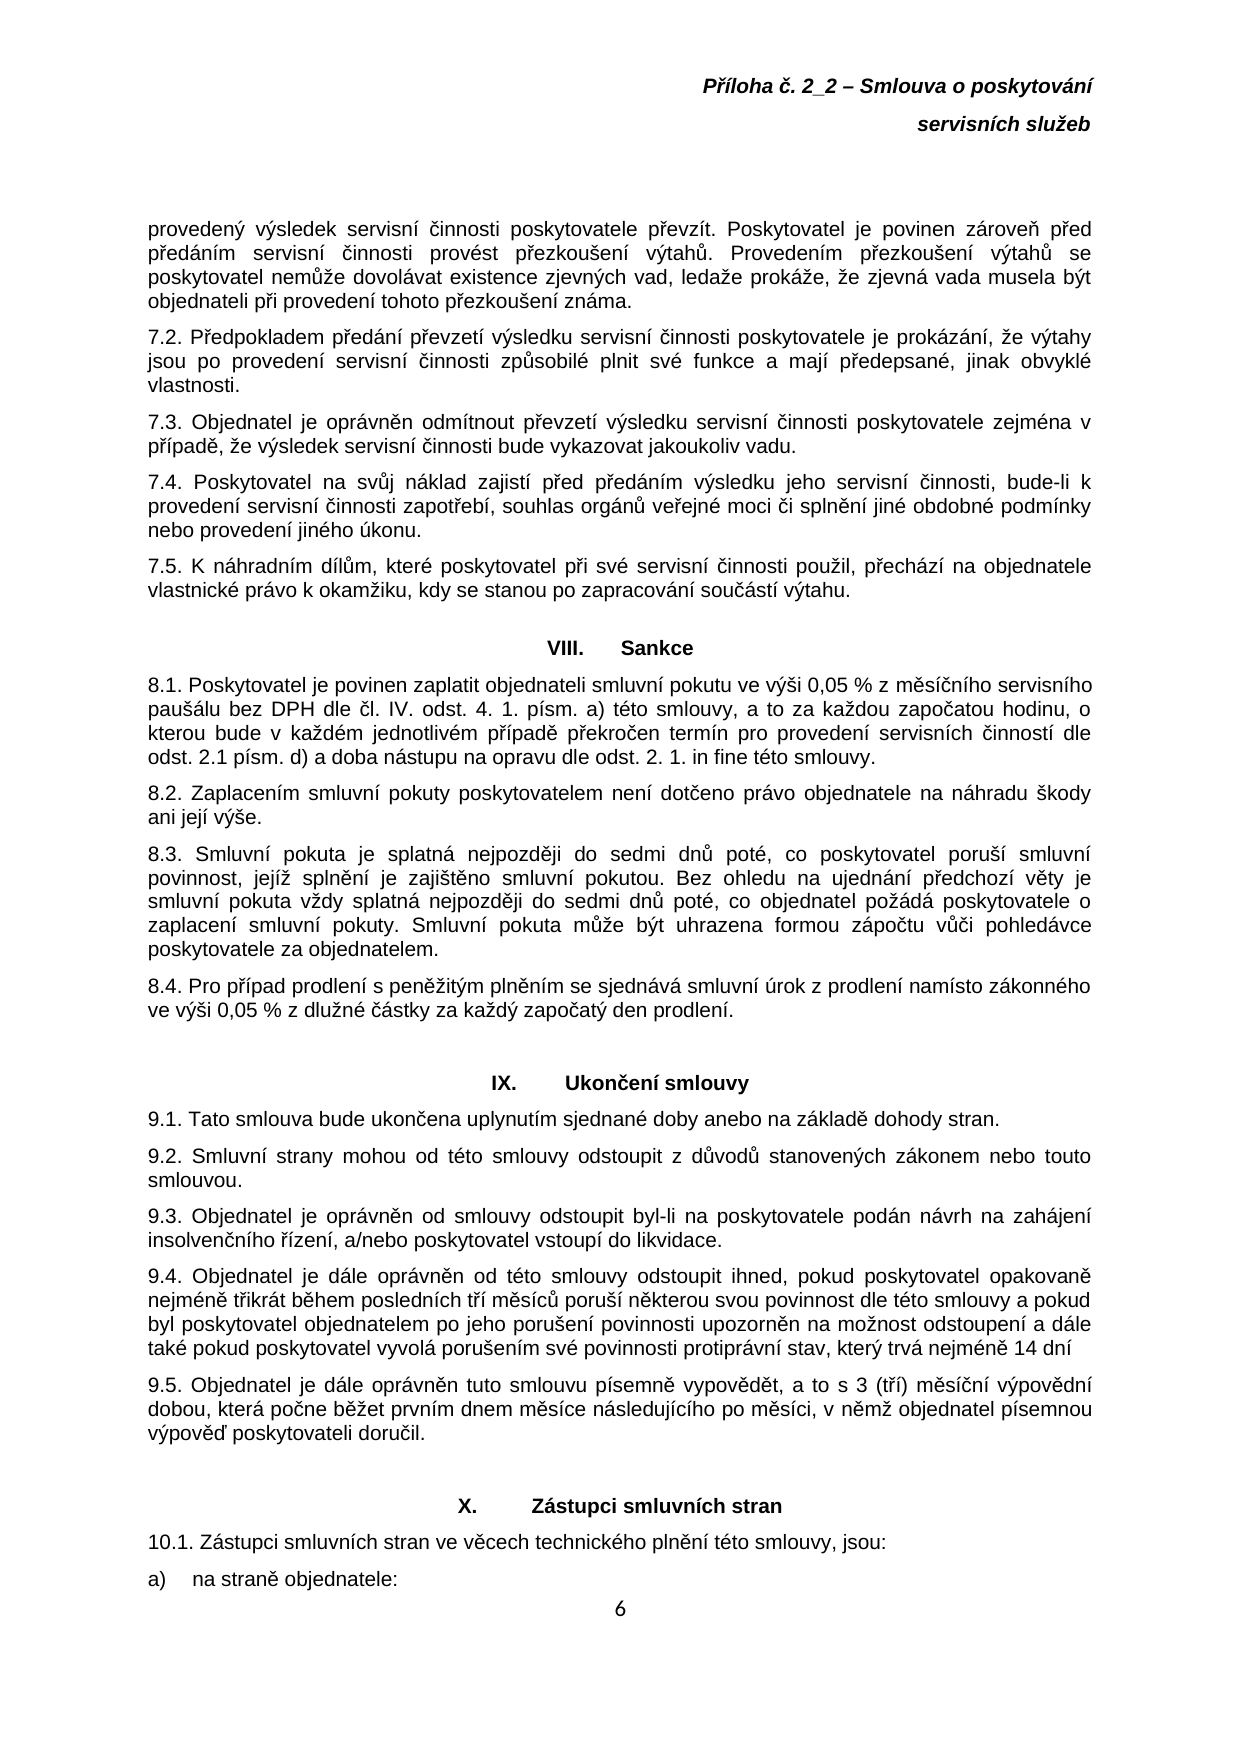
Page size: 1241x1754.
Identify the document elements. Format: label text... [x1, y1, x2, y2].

text 7.4. Poskytovatel na svůj náklad zajistí před předáním výsledku jeho servisní činnosti, bude-li k provedení servisní činnosti zapotřebí, souhlas orgánů veřejné moci či splnění jiné obdobné podmínky nebo provedení jiného úkonu. [148, 470, 1093, 542]
text IX. Ukončení smlouvy [148, 1071, 1093, 1094]
text 7.2. Předpokladem předání převzetí výsledku servisní činnosti poskytovatele je prokázání, že výtahy jsou po provedení servisní činnosti způsobilé plnit své funkce a mají předepsané, jinak obvyklé vlastnosti. [148, 325, 1093, 397]
text 8.1. Poskytovatel je povinen zaplatit objednateli smluvní pokutu ve výši 0,05 % z měsíčního servisního paušálu bez DPH dle čl. IV. odst. 4. 1. písm. a) této smlouvy, a to za každou započatou hodinu, o kterou bude v každém jednotlivém případě překročen termín pro provedení servisních činností dle odst. 2.1 písm. d) a doba nástupu na opravu dle odst. 2. 1. in fine této smlouvy. [148, 673, 1093, 768]
list na straně objednatele: [148, 1566, 1093, 1590]
text 9.4. Objednatel je dále oprávněn od této smlouvy odstoupit ihned, pokud poskytovatel opakovaně nejméně třikrát během posledních tří měsíců poruší některou svou povinnost dle této smlouvy a pokud byl poskytovatel objednatelem po jeho porušení povinnosti upozorněn na možnost odstoupení a dále také pokud poskytovatel vyvolá porušením své povinnosti protiprávní stav, který trvá nejméně 14 dní [148, 1264, 1093, 1360]
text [148, 217, 1093, 313]
text VIII. Sankce [148, 636, 1093, 660]
text 9.2. Smluvní strany mohou od této smlouvy odstoupit z důvodů stanovených zákonem nebo touto smlouvou. [148, 1143, 1093, 1191]
text 9.5. Objednatel je dále oprávněn tuto smlouvu písemně vypovědět, a to s 3 (tří) měsíční výpovědní dobou, která počne běžet prvním dnem měsíce následujícího po měsíci, v němž objednatel písemnou výpověď poskytovateli doručil. [148, 1373, 1093, 1444]
text 7.5. K náhradním dílům, které poskytovatel při své servisní činnosti použil, přechází na objednatele vlastnické právo k okamžiku, kdy se stanou po zapracování součástí výtahu. [148, 554, 1093, 602]
text 7.3. Objednatel je oprávněn odmítnout převzetí výsledku servisní činnosti poskytovatele zejména v případě, že výsledek servisní činnosti bude vykazovat jakoukoliv vadu. [148, 409, 1093, 457]
subtitle 10.1. Zástupci smluvních stran ve věcech technického plnění této smlouvy, jsou: [148, 1530, 1093, 1554]
text 8.2. Zaplacením smluvní pokuty poskytovatelem není dotčeno právo objednatele na náhradu škody ani její výše. [148, 781, 1093, 829]
text 8.4. Pro případ prodlení s peněžitým plněním se sjednává smluvní úrok z prodlení namísto zákonného ve výši 0,05 % z dlužné částky za každý započatý den prodlení. [148, 974, 1093, 1022]
text 8.3. Smluvní pokuta je splatná nejpozději do sedmi dnů poté, co poskytovatel poruší smluvní povinnost, jejíž splnění je zajištěno smluvní pokutou. Bez ohledu na ujednání předchozí věty je smluvní pokuta vždy splatná nejpozději do sedmi dnů poté, co objednatel požádá poskytovatele o zaplacení smluvní pokuty. Smluvní pokuta může být uhrazena formou zápočtu vůči pohledávce poskytovatele za objednatelem. [148, 841, 1093, 961]
text X. Zástupci smluvních stran [148, 1493, 1093, 1517]
text 9.1. Tato smlouva bude ukončena uplynutím sjednané doby anebo na základě dohody stran. [148, 1107, 1093, 1131]
subtitle 9.3. Objednatel je oprávněn od smlouvy odstoupit byl-li na poskytovatele podán návrh na zahájení insolvenčního řízení, a/nebo poskytovatel vstoupí do likvidace. [148, 1204, 1093, 1252]
